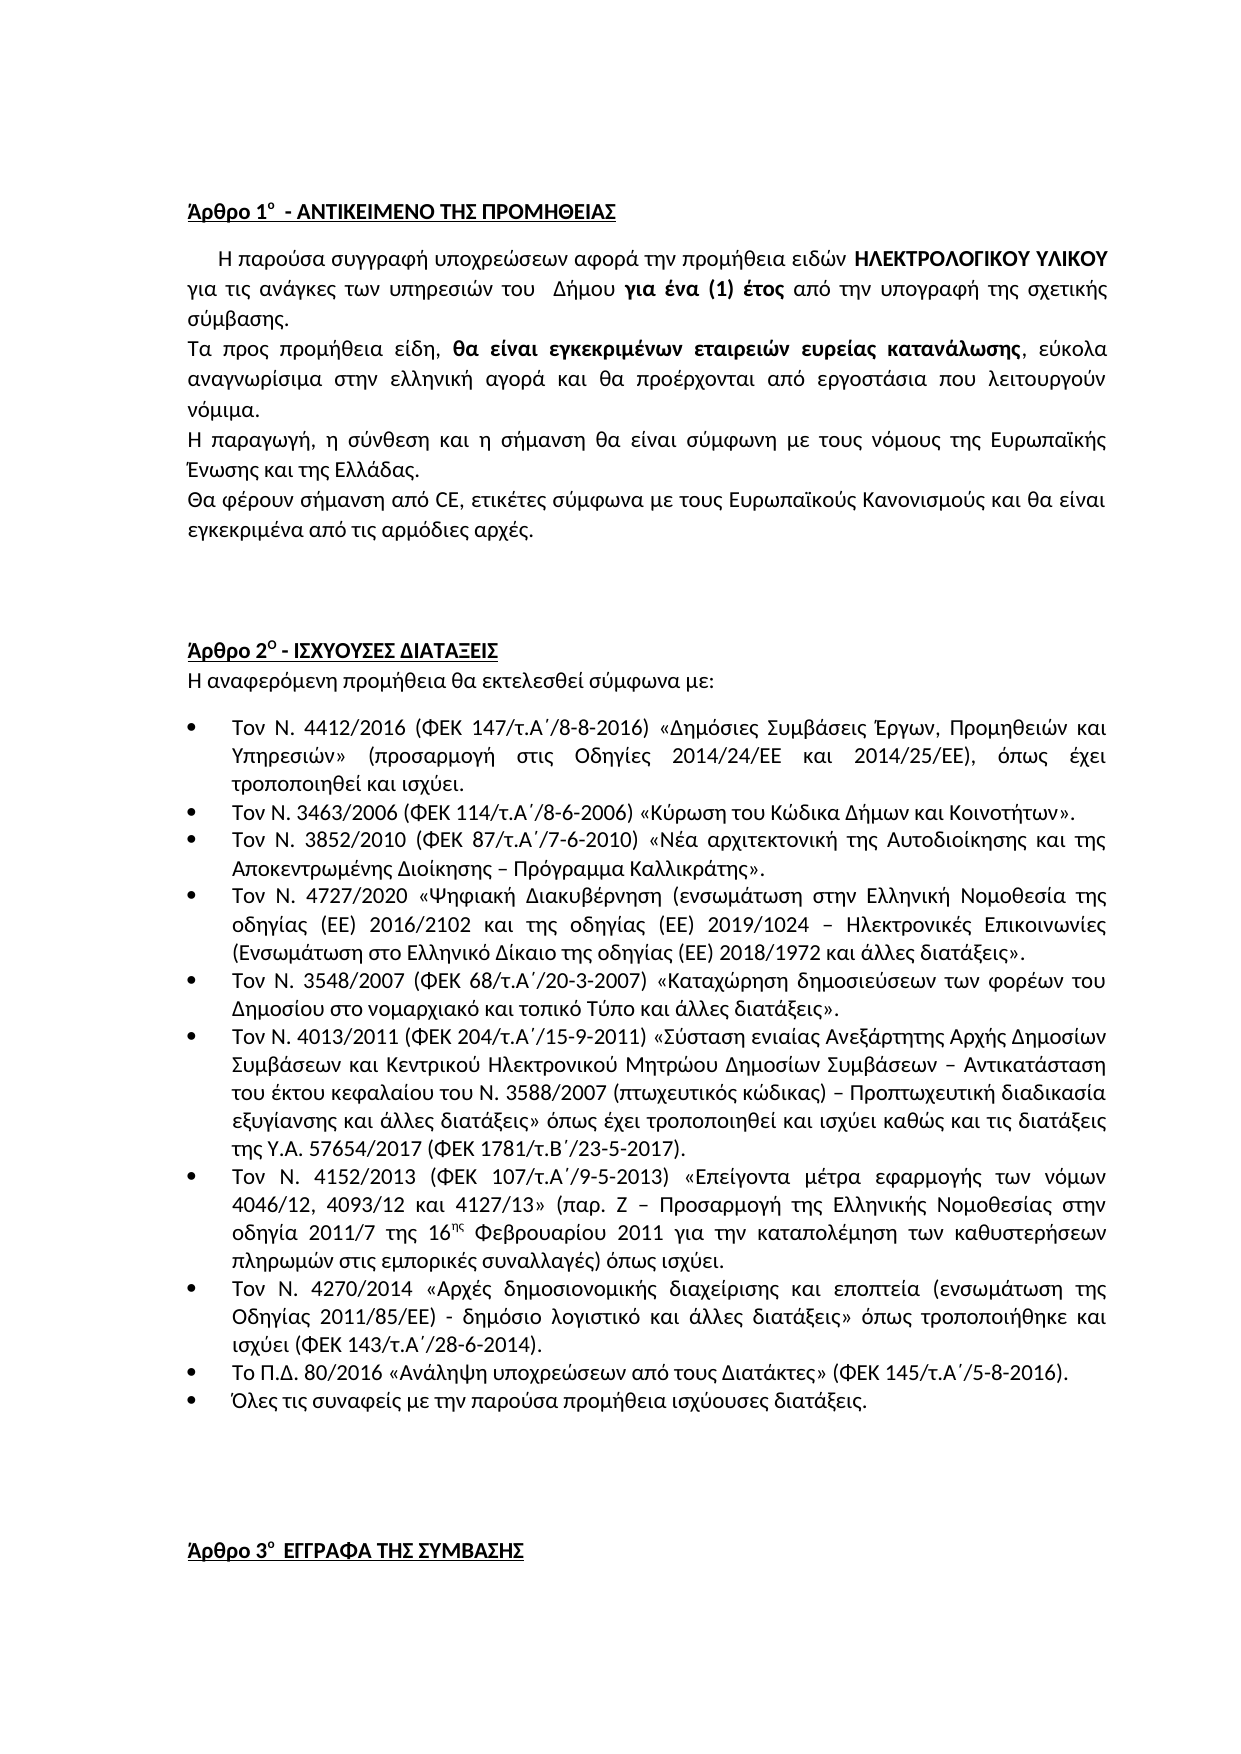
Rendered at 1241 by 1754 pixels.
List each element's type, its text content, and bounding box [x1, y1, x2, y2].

text Η αναφερόμενη προμήθεια θα εκτελεσθεί σύμφωνα με: [187, 667, 1107, 695]
list Τον Ν. 3548/2007 (ΦΕΚ 68/τ.Α΄/20-3-2007) «Καταχώρηση δημοσιεύσεων των φορέων του Δημοσίου στο νομαρχιακό και τοπικό Τύπο και άλλες διατάξεις». [187, 966, 1107, 1022]
list Τον Ν. 3463/2006 (ΦΕΚ 114/τ.Α΄/8-6-2006) «Κύρωση του Κώδικα Δήμων και Κοινοτήτων». [187, 798, 1107, 826]
list Τον Ν. 3852/2010 (ΦΕΚ 87/τ.Α΄/7-6-2010) «Νέα αρχιτεκτονική της Αυτοδιοίκησης και της Αποκεντρωμένης Διοίκησης – Πρόγραμμα Καλλικράτης». [187, 826, 1107, 882]
text Τα προς προμήθεια είδη, θα είναι εγκεκριμένων εταιρειών ευρείας κατανάλωσης, εύκολα αναγνωρίσιμα στην ελληνική αγορά και θα προέρχονται από εργοστάσια που λειτουργούν νόμιμα. [187, 334, 1107, 423]
list Τον Ν. 4412/2016 (ΦΕΚ 147/τ.Α΄/8-8-2016) «Δημόσιες Συμβάσεις Έργων, Προμηθειών και Υπηρεσιών» (προσαρμογή στις Οδηγίες 2014/24/ΕΕ και 2014/25/ΕΕ), όπως έχει τροποποιηθεί και ισχύει. [187, 713, 1107, 798]
text Θα φέρουν σήμανση από CE, ετικέτες σύμφωνα µε τους Ευρωπαϊκούς Κανονισμούς και θα είναι εγκεκριμένα από τις αρμόδιες αρχές. [187, 485, 1107, 544]
list Το Π.Δ. 80/2016 «Ανάληψη υποχρεώσεων από τους Διατάκτες» (ΦΕΚ 145/τ.Α΄/5-8-2016). [187, 1358, 1107, 1386]
list Τον N. 4013/2011 (ΦΕΚ 204/τ.Α΄/15-9-2011) «Σύσταση ενιαίας Ανεξάρτητης Αρχής Δημοσίων Συμβάσεων και Κεντρικού Ηλεκτρονικού Μητρώου Δημοσίων Συμβάσεων – Αντικατάσταση του έκτου κεφαλαίου του Ν. 3588/2007 (πτωχευτικός κώδικας) – Προπτωχευτική διαδικασία εξυγίανσης και άλλες διατάξεις» όπως έχει τροποποιηθεί και ισχύει καθώς και τις διατάξεις της Υ.Α. 57654/2017 (ΦΕΚ 1781/τ.Β΄/23-5-2017). [187, 1022, 1107, 1162]
list Όλες τις συναφείς με την παρούσα προμήθεια ισχύουσες διατάξεις. [187, 1386, 1107, 1414]
text Άρθρο 3ο ΕΓΓΡΑΦΑ ΤΗΣ ΣΥΜΒΑΣΗΣ [187, 1536, 1107, 1564]
list Τον Ν. 4152/2013 (ΦΕΚ 107/τ.Α΄/9-5-2013) «Επείγοντα μέτρα εφαρμογής των νόμων 4046/12, 4093/12 και 4127/13» (παρ. Ζ – Προσαρμογή της Ελληνικής Νομοθεσίας στην οδηγία 2011/7 της 16ης Φεβρουαρίου 2011 για την καταπολέμηση των καθυστερήσεων πληρωμών στις εμπορικές συναλλαγές) όπως ισχύει. [187, 1162, 1107, 1274]
text Η παρούσα συγγραφή υποχρεώσεων αφορά την προμήθεια ειδών ΗΛΕΚΤΡΟΛΟΓΙΚΟΥ ΥΛΙΚΟΥ για τις ανάγκες των υπηρεσιών του Δήμου για ένα (1) έτος από την υπογραφή της σχετικής σύμβασης. [187, 244, 1107, 332]
list Τον Ν. 4270/2014 «Αρχές δημοσιονομικής διαχείρισης και εποπτεία (ενσωμάτωση της Οδηγίας 2011/85/ΕΕ) - δημόσιο λογιστικό και άλλες διατάξεις» όπως τροποποιήθηκε και ισχύει (ΦΕΚ 143/τ.Α΄/28-6-2014). [187, 1274, 1107, 1358]
text Η παραγωγή, η σύνθεση και η σήμανση θα είναι σύμφωνη µε τους νόμους της Ευρωπαϊκής Ένωσης και της Ελλάδας. [187, 425, 1107, 483]
list Τον N. 4727/2020 «Ψηφιακή Διακυβέρνηση (ενσωμάτωση στην Ελληνική Νομοθεσία της οδηγίας (ΕΕ) 2016/2102 και της οδηγίας (ΕΕ) 2019/1024 – Ηλεκτρονικές Επικοινωνίες (Ενσωμάτωση στο Ελληνικό Δίκαιο της οδηγίας (ΕΕ) 2018/1972 και άλλες διατάξεις». [187, 882, 1107, 966]
text Άρθρο 2Ο - ΙΣΧΥΟΥΣΕΣ ΔΙΑΤΑΞΕΙΣ [187, 636, 1107, 664]
text Άρθρο 1ο - ΑΝΤΙΚΕΙΜΕΝΟ ΤΗΣ ΠΡΟΜΗΘΕΙΑΣ [187, 197, 1107, 225]
